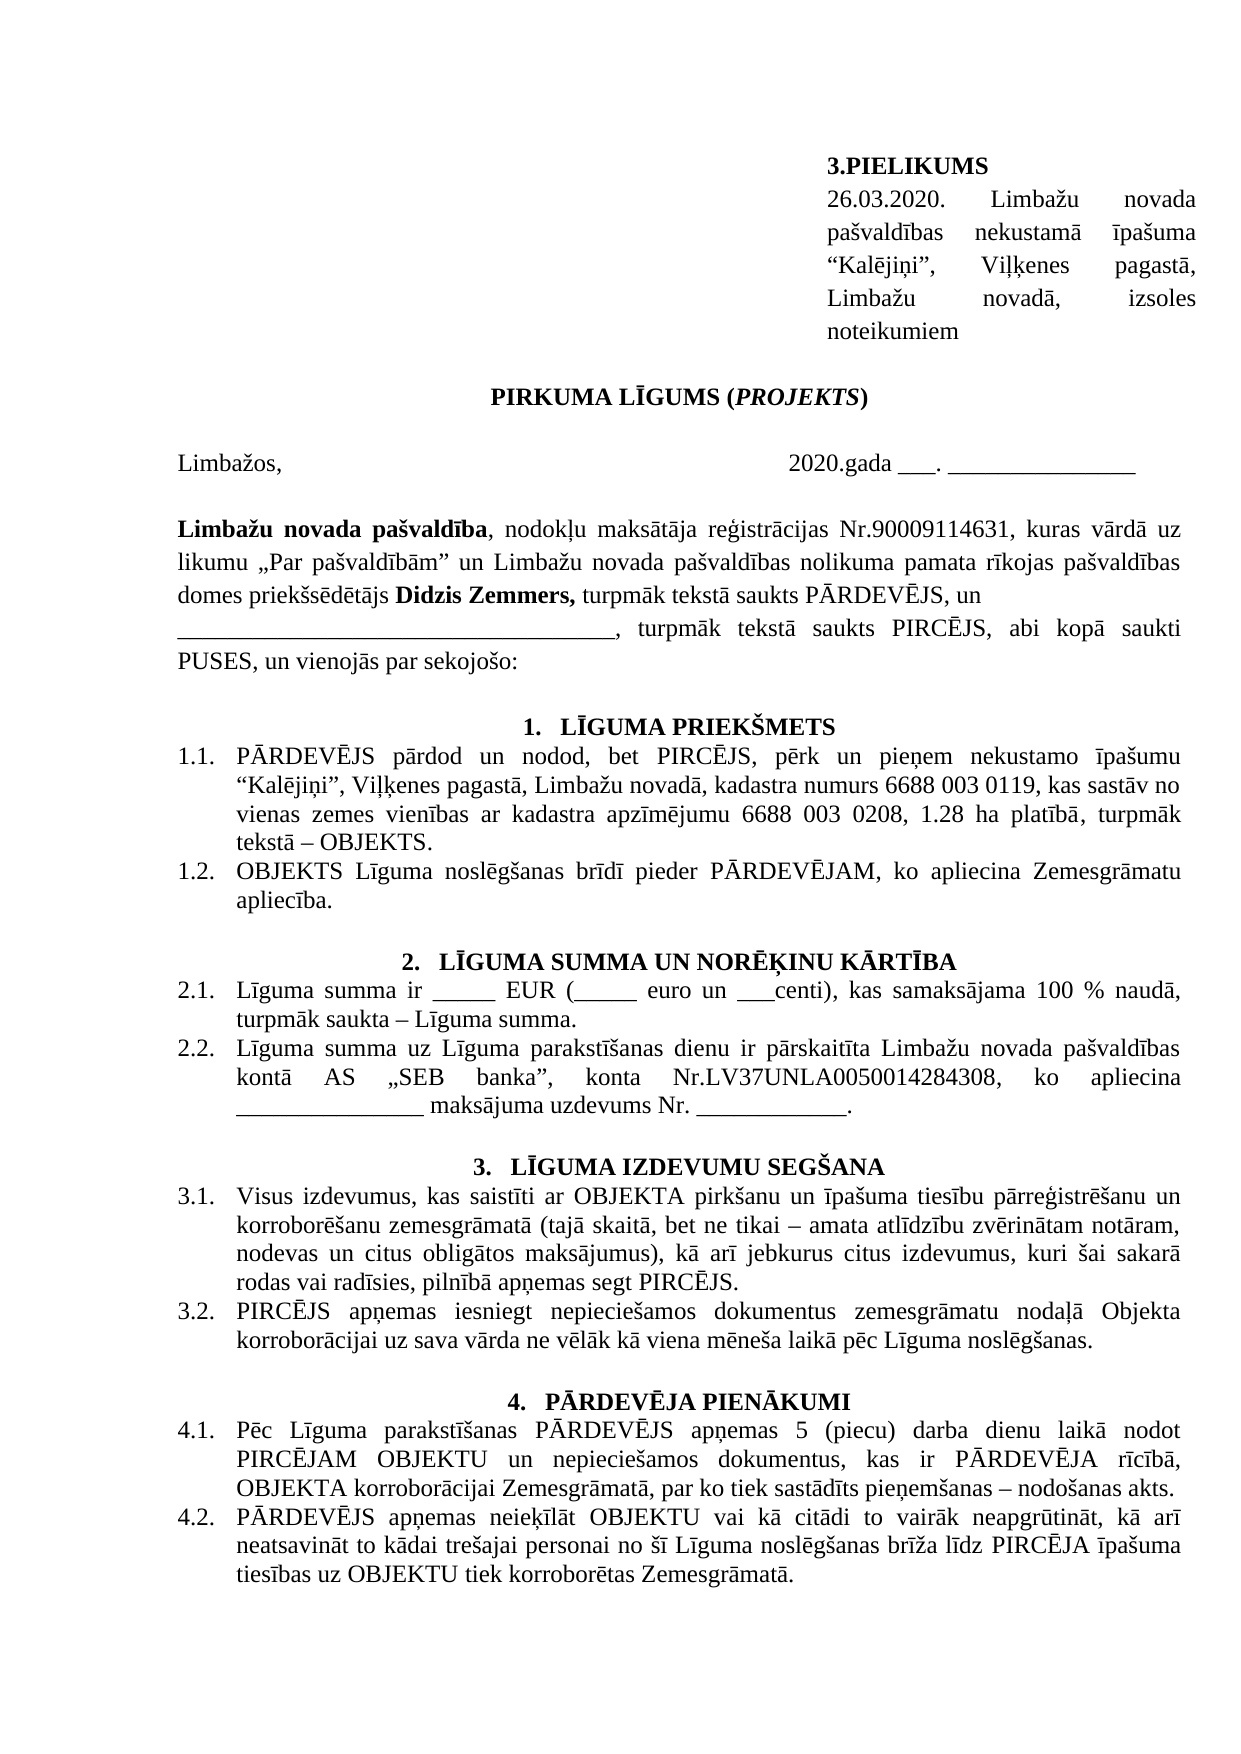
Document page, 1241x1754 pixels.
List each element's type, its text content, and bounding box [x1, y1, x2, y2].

list Pircējs apņemas iesniegt nepieciešamos dokumentus zemesgrāmatu nodaļā Objekta korroborācijai uz sava vārda ne vēlāk kā viena mēneša laikā pēc Līguma noslēgšanas. [177, 1296, 1181, 1353]
text Limbažos, 2020.gada ___. _______________ [177, 448, 1181, 477]
text 3.pielikums [827, 151, 1181, 180]
list Pēc Līguma parakstīšanas Pārdevējs apņemas 5 (piecu) darba dienu laikā nodot Pircējam Objektu un nepieciešamos dokumentus, kas ir Pārdevēja rīcībā, Objekta korroborācijai Zemesgrāmatā, par ko tiek sastādīts pieņemšanas – nodošanas akts. [177, 1415, 1181, 1502]
list līguma priekšmets [177, 712, 1181, 741]
list Pārdevēja pienākumi [177, 1387, 1181, 1415]
list Pārdevējs apņemas neieķīlāt Objektu vai kā citādi to vairāk neapgrūtināt, kā arī neatsavināt to kādai trešajai personai no šī Līguma noslēgšanas brīža līdz Pircēja īpašuma tiesības uz Objektu tiek korroborētas Zemesgrāmatā. [177, 1502, 1181, 1588]
text ___________________________________, turpmāk tekstā saukts Pircējs, abi kopā saukti PUSES, un vienojās par sekojošo: [177, 613, 1181, 675]
list Līguma summa ir _____ EUR (_____ euro un ___centi), kas samaksājama 100 % naudā, turpmāk saukta – Līguma summa. [177, 976, 1181, 1033]
list OBJEKTS Līguma noslēgšanas brīdī pieder Pārdevējam, ko apliecina Zemesgrāmatu apliecība. [177, 856, 1181, 914]
list Līguma summa uz Līguma parakstīšanas dienu ir pārskaitīta Limbažu novada pašvaldības kontā AS „SEB banka”, konta Nr.LV37UNLA0050014284308, ko apliecina _______________ maksājuma uzdevums Nr. ____________. [177, 1033, 1181, 1119]
text Pirkuma līgums (projekts) [177, 382, 1181, 411]
text 26.03.2020. Limbažu novada pašvaldības nekustamā īpašuma “Kalējiņi”, Viļķenes pagastā, Limbažu novadā, izsoles noteikumiem [827, 184, 1196, 345]
list Līguma summa un norēķinu kārtība [177, 947, 1181, 976]
list Līguma Izdevumu segšana [177, 1152, 1181, 1181]
text Limbažu novada pašvaldība, nodokļu maksātāja reģistrācijas Nr.90009114631, kuras vārdā uz likumu „Par pašvaldībām” un Limbažu novada pašvaldības nolikuma pamata rīkojas pašvaldības domes priekšsēdētājs Didzis Zemmers, turpmāk tekstā saukts Pārdevējs, un [177, 514, 1181, 609]
list Visus izdevumus, kas saistīti ar Objekta pirkšanu un īpašuma tiesību pārreģistrēšanu un korroborēšanu zemesgrāmatā (tajā skaitā, bet ne tikai – amata atlīdzību zvērinātam notāram, nodevas un citus obligātos maksājumus), kā arī jebkurus citus izdevumus, kuri šai sakarā rodas vai radīsies, pilnībā apņemas segt Pircējs. [177, 1181, 1181, 1296]
list Pārdevējs pārdod un nodod, bet Pircējs, pērk un pieņem nekustamo īpašumu “Kalējiņi”, Viļķenes pagastā, Limbažu novadā, kadastra numurs 6688 003 0119, kas sastāv no vienas zemes vienības ar kadastra apzīmējumu 6688 003 0208, 1.28 ha platībā, turpmāk tekstā – Objekts. [177, 741, 1181, 856]
